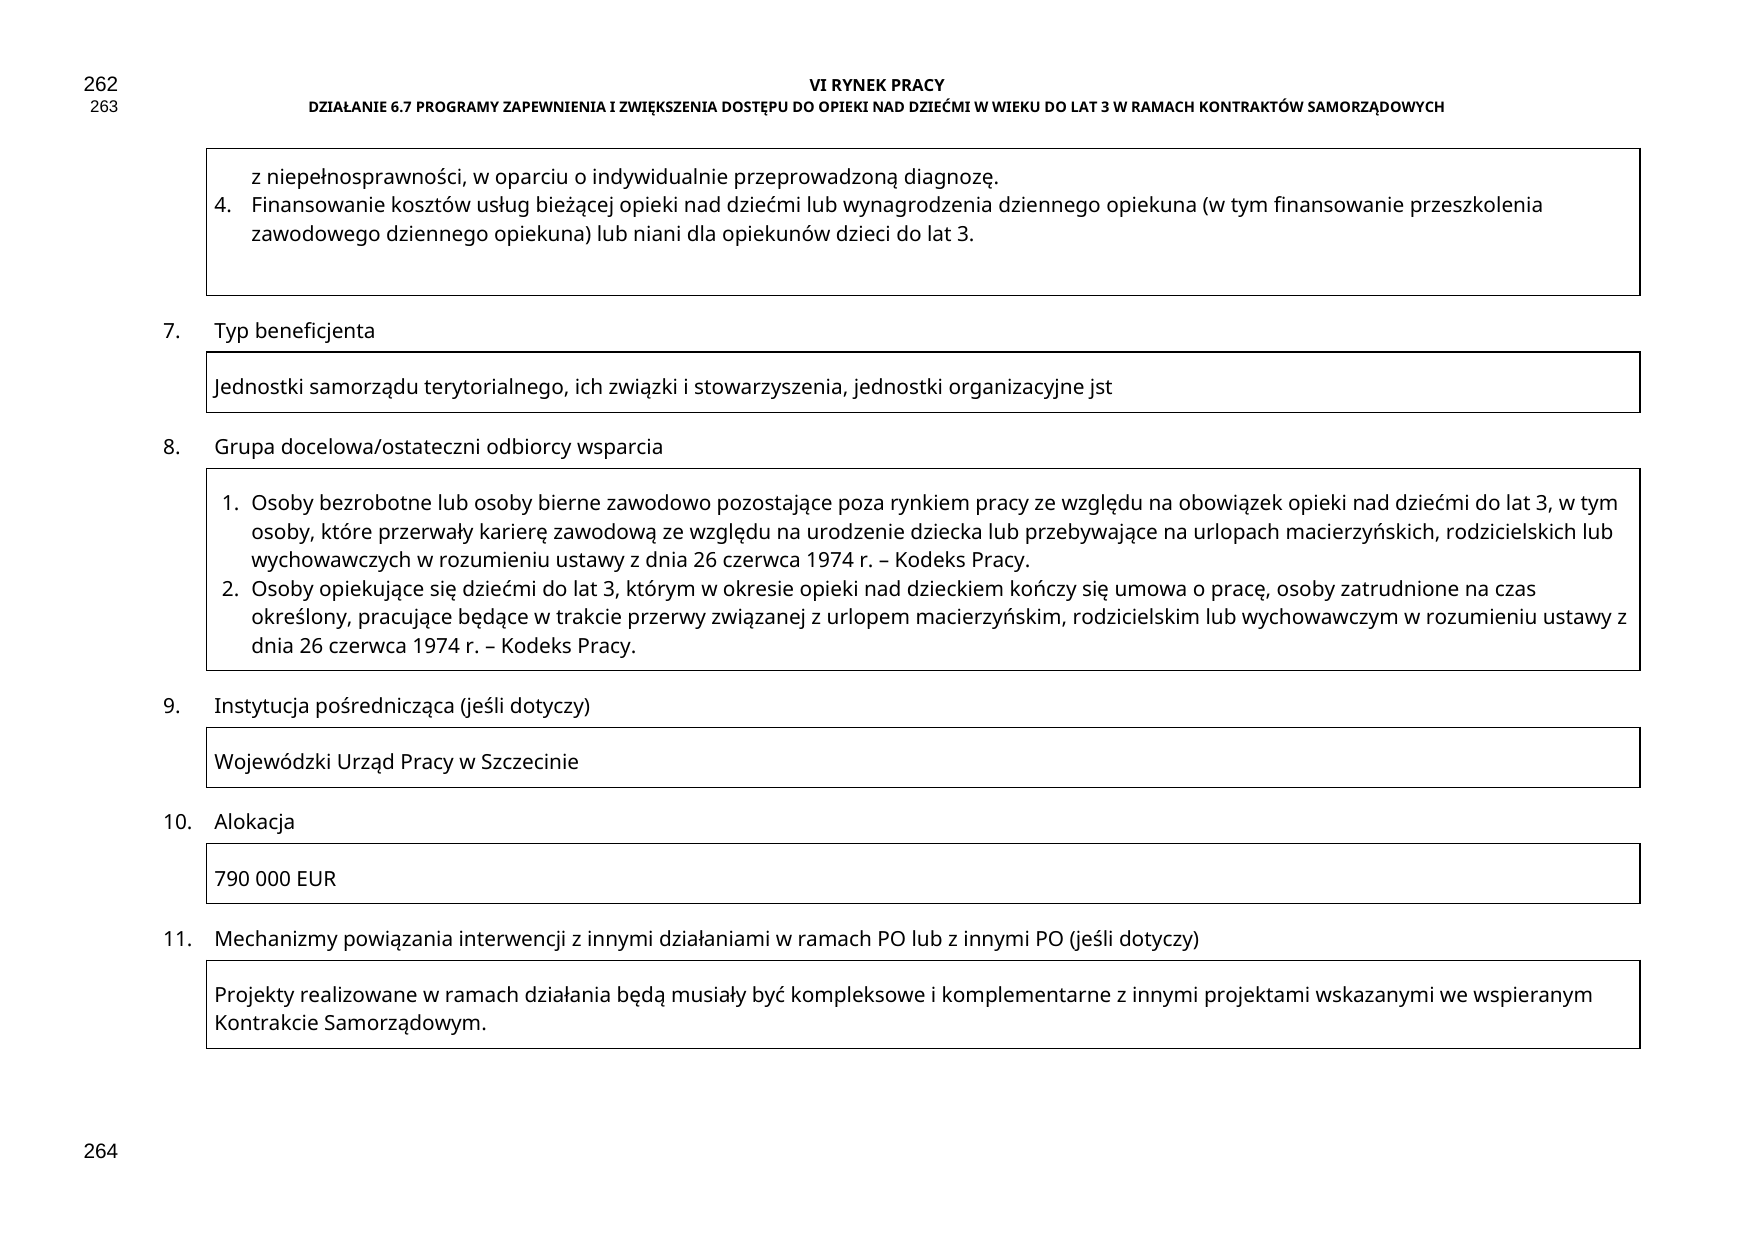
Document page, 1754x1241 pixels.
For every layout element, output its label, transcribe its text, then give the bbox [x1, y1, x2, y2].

table_cell [118, 787, 207, 903]
table_cell Typ beneficjenta [207, 296, 1640, 351]
table_cell Jednostki samorządu terytorialnego, ich związki i stowarzyszenia, jednostki organizacyjne jst [207, 353, 1639, 412]
table_cell 790 000 EUR [207, 844, 1639, 903]
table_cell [207, 149, 1639, 295]
table_cell [118, 903, 207, 1048]
table_cell [118, 295, 207, 412]
table_cell Osoby bezrobotne lub osoby bierne zawodowo pozostające poza rynkiem pracy ze względu na obowiązek opieki nad dziećmi do lat 3, w tym osoby, które przerwały karierę zawodową ze względu na urodzenie dziecka lub przebywające na urlopach macierzyńskich, rodzicielskich lub wychowawczych w rozumieniu ustawy z dnia 26 czerwca 1974 r. – Kodeks Pracy. Osoby opiekujące się dziećmi do lat 3, którym w okresie opieki nad dzieckiem kończy się umowa o pracę, osoby zatrudnione na czas określony, pracujące będące w trakcie przerwy związanej z urlopem macierzyńskim, rodzicielskim lub wychowawczym w rozumieniu ustawy z dnia 26 czerwca 1974 r. – Kodeks Pracy. [207, 469, 1639, 670]
table_cell [118, 670, 207, 787]
table_cell Alokacja [207, 788, 1640, 843]
table_cell Instytucja pośrednicząca (jeśli dotyczy) [207, 671, 1640, 727]
table_cell [118, 412, 207, 670]
table_cell Grupa docelowa/ostateczni odbiorcy wsparcia [207, 413, 1640, 468]
table_cell Projekty realizowane w ramach działania będą musiały być kompleksowe i komplementarne z innymi projektami wskazanymi we wspieranym Kontrakcie Samorządowym. [207, 961, 1639, 1048]
table_cell Wojewódzki Urząd Pracy w Szczecinie [207, 728, 1639, 787]
table_cell Mechanizmy powiązania interwencji z innymi działaniami w ramach PO lub z innymi PO (jeśli dotyczy) [207, 904, 1640, 959]
